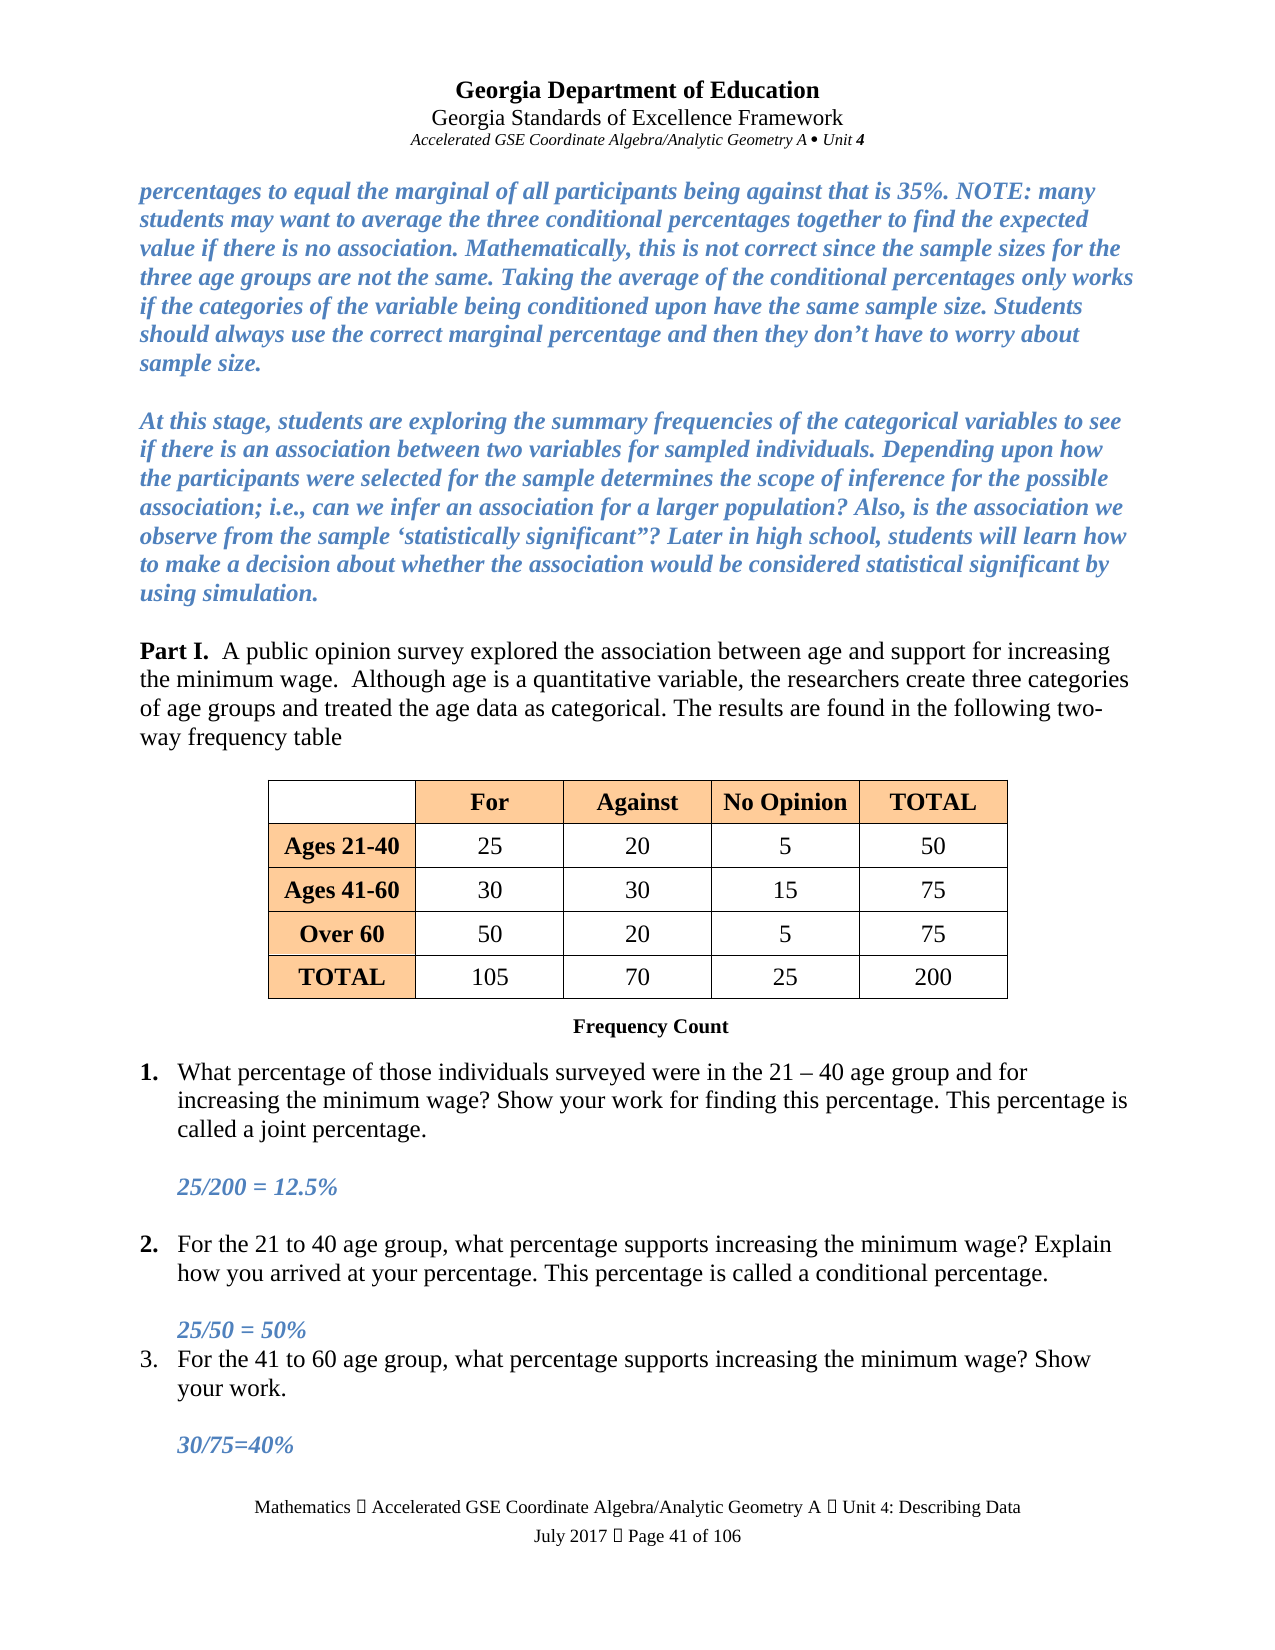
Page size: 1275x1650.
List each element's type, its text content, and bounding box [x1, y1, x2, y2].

table_header No Opinion [712, 781, 859, 823]
table_header [269, 781, 415, 823]
text 2. For the 21 to 40 age group, what percentage supports increasing the minimum wage? Explain how you arrived at your percentage. This percentage is called a conditional percentage. [139, 1229, 1135, 1287]
table_cell 105 [416, 956, 563, 998]
table_cell 50 [860, 824, 1007, 867]
table_cell TOTAL [269, 956, 415, 998]
table_cell 50 [416, 912, 563, 954]
table_cell 5 [712, 824, 859, 867]
table_header TOTAL [860, 781, 1007, 823]
table_cell 30 [564, 868, 711, 911]
text 3. For the 41 to 60 age group, what percentage supports increasing the minimum wage? Show your work. [139, 1344, 1135, 1402]
text Part I. A public opinion survey explored the association between age and support for increasing the minimum wage. Although age is a quantitative variable, the researchers create three categories of age groups and treated the age data as categorical. The results are found in the following two-way frequency table [139, 636, 1135, 751]
table_cell 25 [416, 824, 563, 867]
table_cell Ages 41-60 [269, 868, 415, 911]
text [139, 176, 1135, 377]
table_cell Over 60 [269, 912, 415, 954]
table_cell Ages 21-40 [269, 824, 415, 867]
table_cell 70 [564, 956, 711, 998]
table_header Against [564, 781, 711, 823]
table_cell 25 [712, 956, 859, 998]
text 30/75=40% [177, 1431, 1135, 1459]
table_cell 75 [860, 912, 1007, 954]
table_cell 15 [712, 868, 859, 911]
table_cell 30 [416, 868, 563, 911]
text 1. What percentage of those individuals surveyed were in the 21 – 40 age group and for increasing the minimum wage? Show your work for finding this percentage. This percentage is called a joint percentage. [139, 1057, 1135, 1143]
text At this stage, students are exploring the summary frequencies of the categorical variables to see if there is an association between two variables for sampled individuals. Depending upon how the participants were selected for the sample determines the scope of inference for the possible association; i.e., can we infer an association for a larger population? Also, is the association we observe from the sample ‘statistically significant”? Later in high school, students will learn how to make a decision about whether the association would be considered statistical significant by using simulation. [139, 406, 1135, 607]
table_cell 5 [712, 912, 859, 954]
table_cell 20 [564, 912, 711, 954]
table_cell 20 [564, 824, 711, 867]
text 25/50 = 50% [177, 1316, 1135, 1344]
table_cell 75 [860, 868, 1007, 911]
table_header For [416, 781, 563, 823]
text 25/200 = 12.5% [177, 1172, 1135, 1201]
table_cell 200 [860, 956, 1007, 998]
